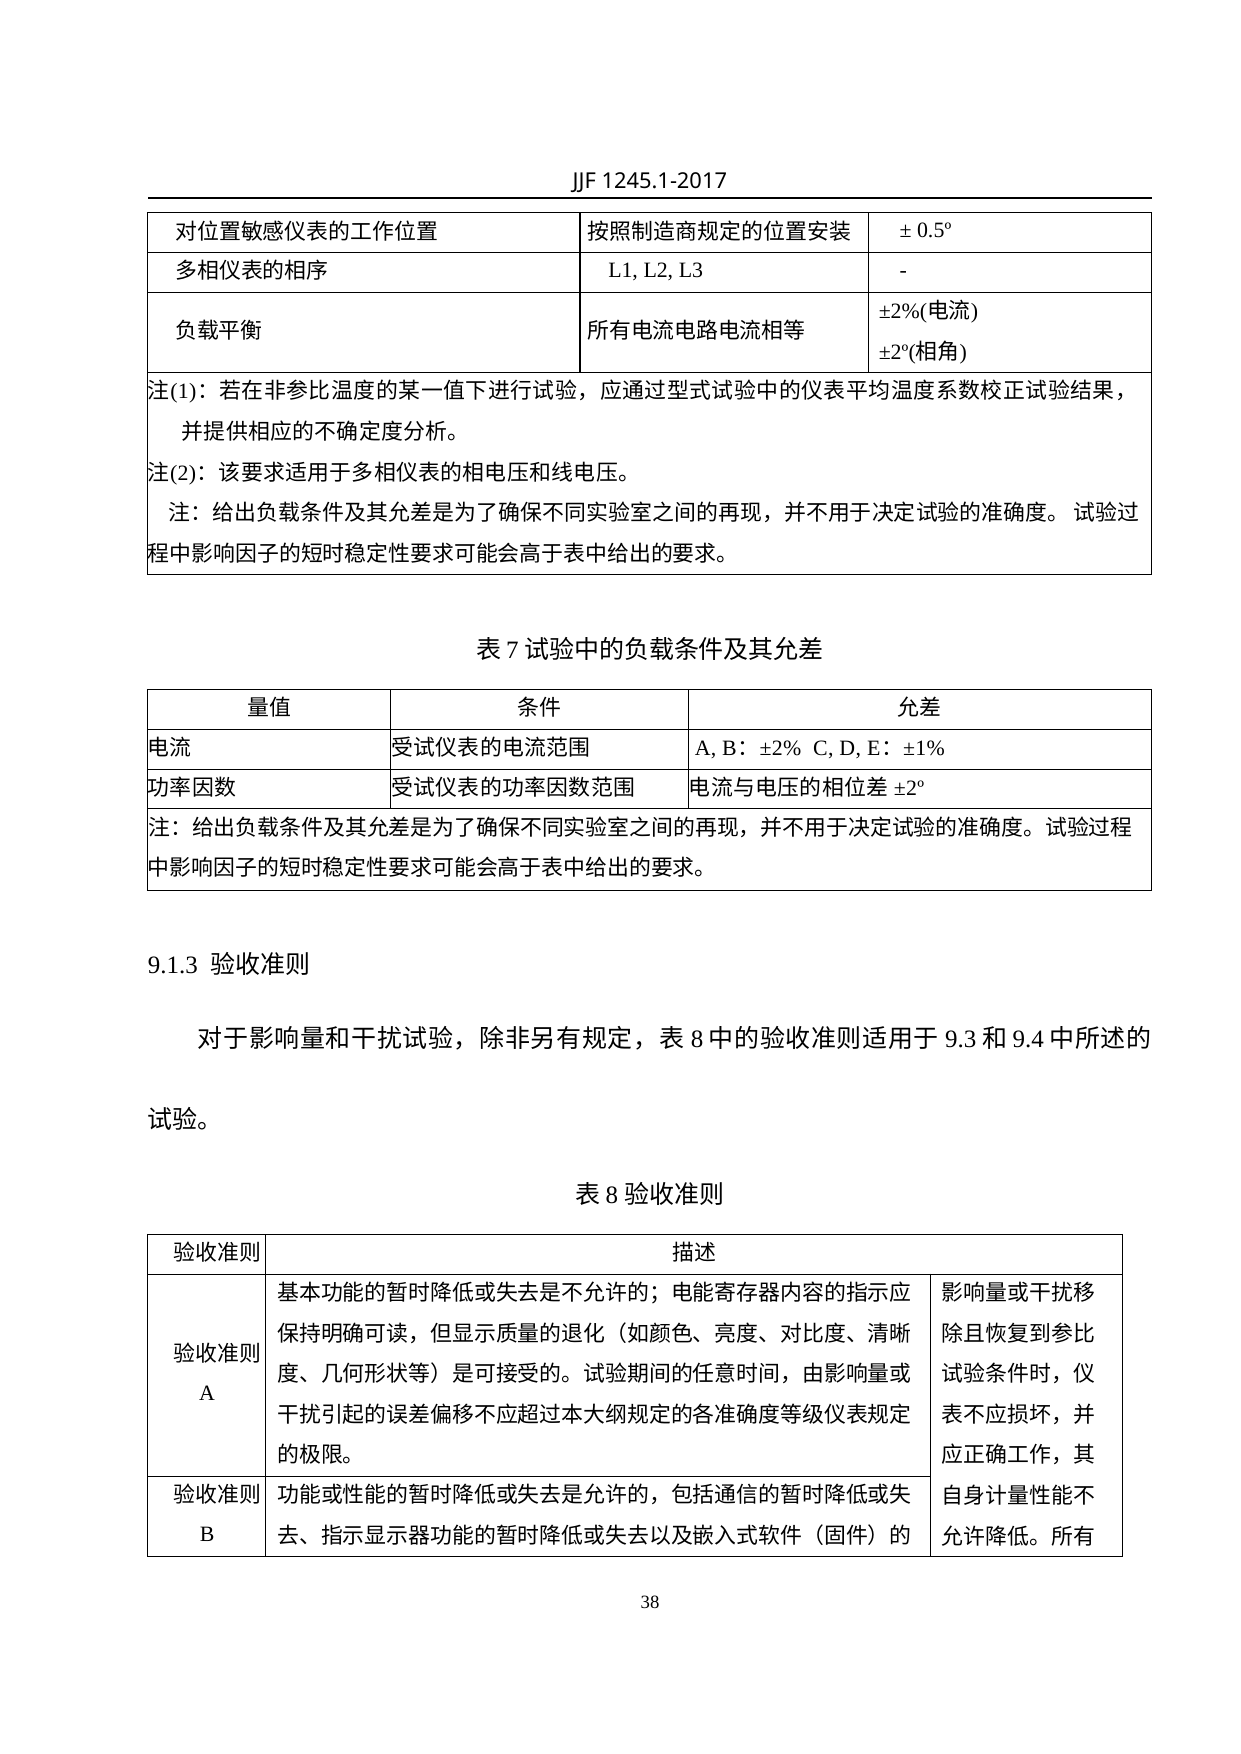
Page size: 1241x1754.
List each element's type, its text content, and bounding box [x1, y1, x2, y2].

table_cell 多相仪表的相序 [148, 253, 579, 292]
table_cell 验收准则B [148, 1477, 265, 1556]
table_cell 电流 [148, 730, 390, 768]
table_cell 负载平衡 [148, 293, 579, 372]
table_cell 验收准则A [148, 1275, 265, 1476]
table_cell 按照制造商规定的位置安装 [581, 213, 868, 252]
table_cell 功率因数 [148, 770, 390, 808]
table_cell 受试仪表的电流范围 [391, 730, 688, 768]
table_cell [266, 1477, 930, 1556]
table_header 条件 [391, 690, 688, 729]
text 表7 试验中的负载条件及其允差 [148, 614, 1152, 679]
text 表8 验收准则 [148, 1160, 1152, 1225]
table_cell 电流与电压的相位差 ±2º [689, 770, 1151, 808]
table_cell - [869, 253, 1151, 292]
table_header 描述 [266, 1235, 1122, 1273]
table_cell 所有电流电路电流相等 [581, 293, 868, 372]
text 9.1.3 验收准则 [148, 930, 1152, 995]
table_cell L1, L2, L3 [581, 253, 868, 292]
table_cell ±2%(电流) ±2º(相角) [869, 293, 1151, 372]
table_header 允差 [689, 690, 1151, 729]
table_cell 受试仪表的功率因数范围 [391, 770, 688, 808]
table_header 量值 [148, 690, 390, 729]
table_cell 注：给出负载条件及其允差是为了确保不同实验室之间的再现，并不用于决定试验的准确度。试验过程中影响因子的短时稳定性要求可能会高于表中给出的要求。 [148, 809, 1151, 889]
table_cell 影响量或干扰移除且恢复到参比试验条件时，仪表不应损坏，并应正确工作，其自身计量性能不允许降低。所有仪表功能应恢复。 [931, 1275, 1122, 1556]
text 对于影响量和干扰试验，除非另有规定，表8中的验收准则适用于9.3和9.4中所述的试验。 [148, 1004, 1152, 1151]
table_cell 基本功能的暂时降低或失去是不允许的；电能寄存器内容的指示应保持明确可读，但显示质量的退化（如颜色、亮度、对比度、清晰度、几何形状等）是可接受的。试验期间的任意时间，由影响量或干扰引起的误差偏移不应超过本大纲规定的各准确度等级仪表规定的极限。 [266, 1275, 930, 1476]
table_cell ± 0.5º [869, 213, 1151, 252]
table_cell 对位置敏感仪表的工作位置 [148, 213, 579, 252]
table_cell A, B：±2% C, D, E：±1% [689, 730, 1151, 768]
table_cell 注(1)：若在非参比温度的某一值下进行试验，应通过型式试验中的仪表平均温度系数校正试验结果，并提供相应的不确定度分析。 注(2)：该要求适用于多相仪表的相电压和线电压。 注：给出负载条件及其允差是为了确保不同实验室之间的再现，并不用于决定试验的准确度。试验过程中影响因子的短时稳定性要求可能会高于表中给出的要求。 [148, 373, 1151, 574]
table_header 验收准则 [148, 1235, 265, 1273]
